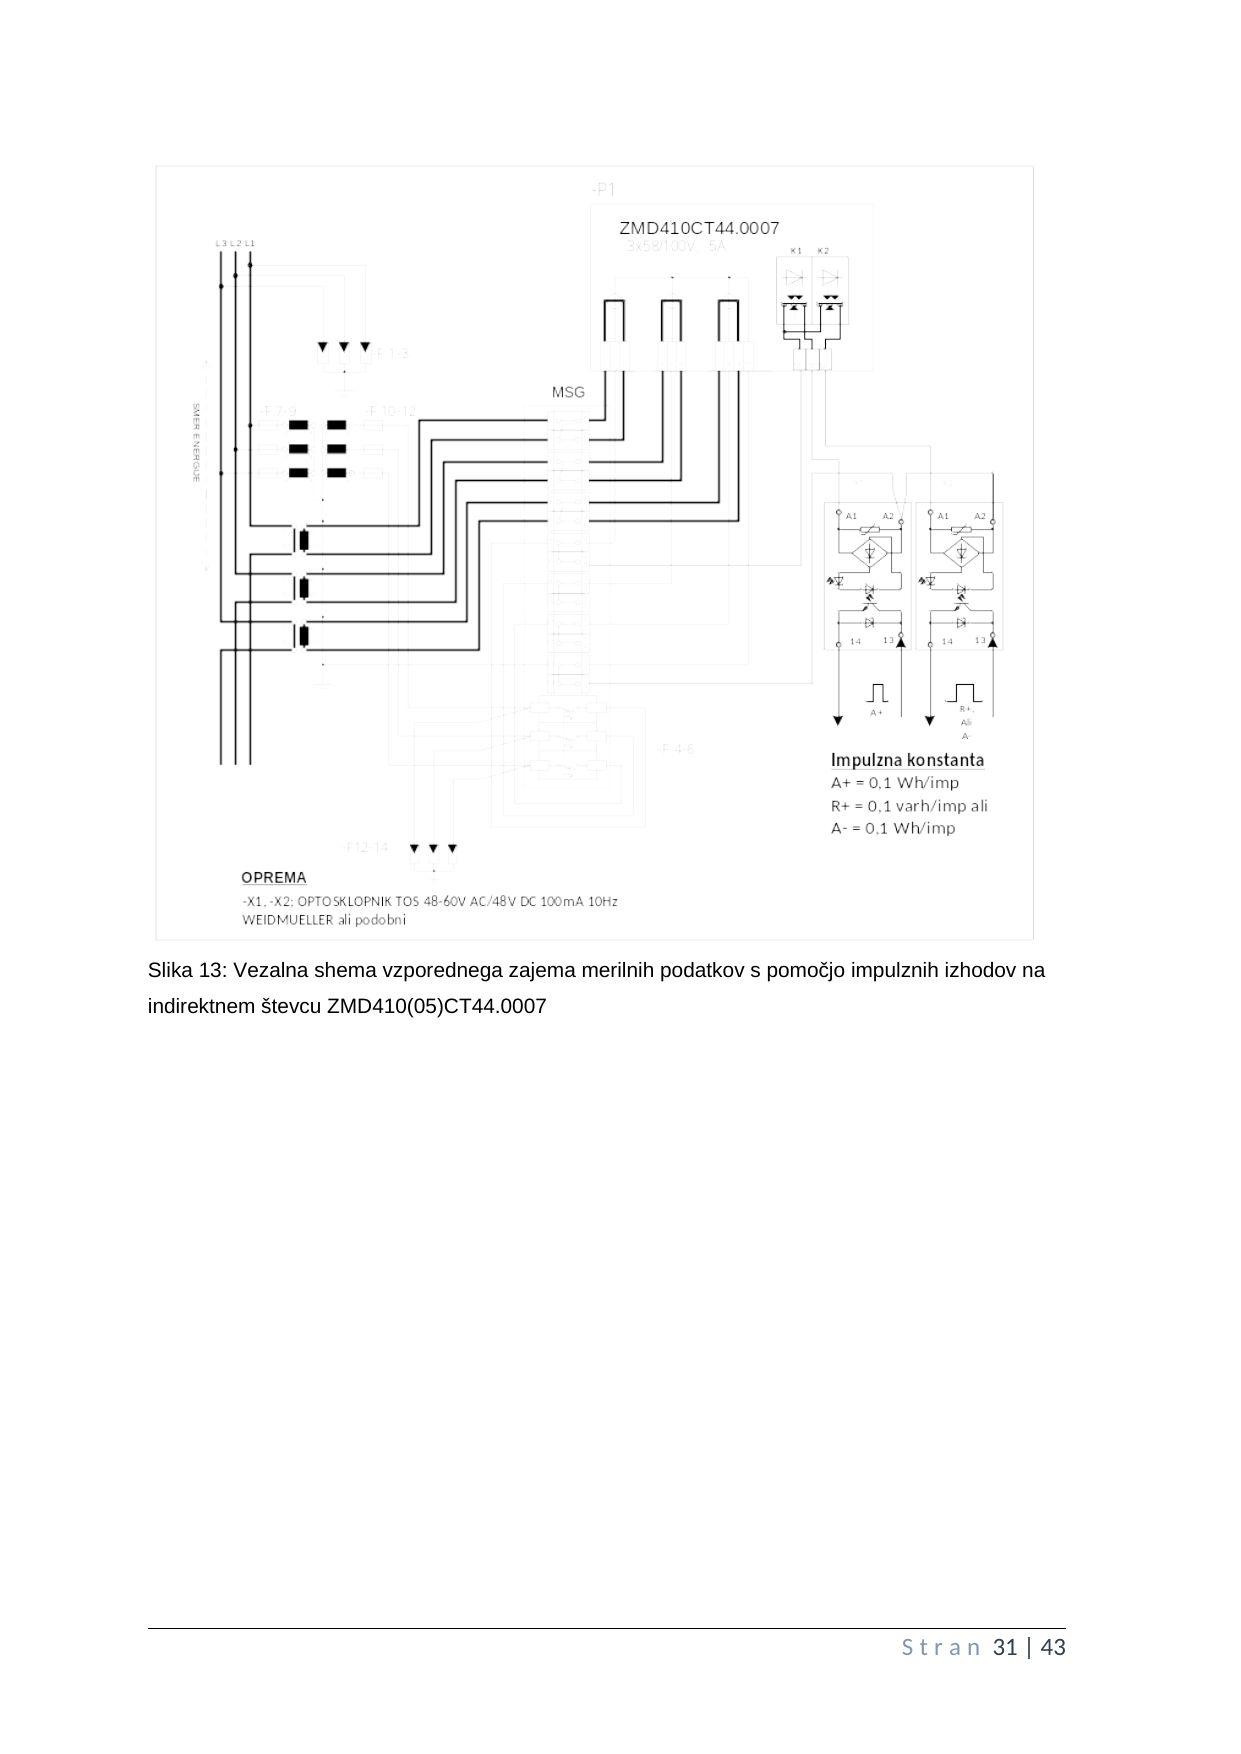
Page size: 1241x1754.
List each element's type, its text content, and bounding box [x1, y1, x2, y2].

text Slika 13: Vezalna shema vzporednega zajema merilnih podatkov s pomočjo impulznih izhodov na indirektnem števcu ZMD410(05)CT44.0007 [148, 958, 1093, 1018]
